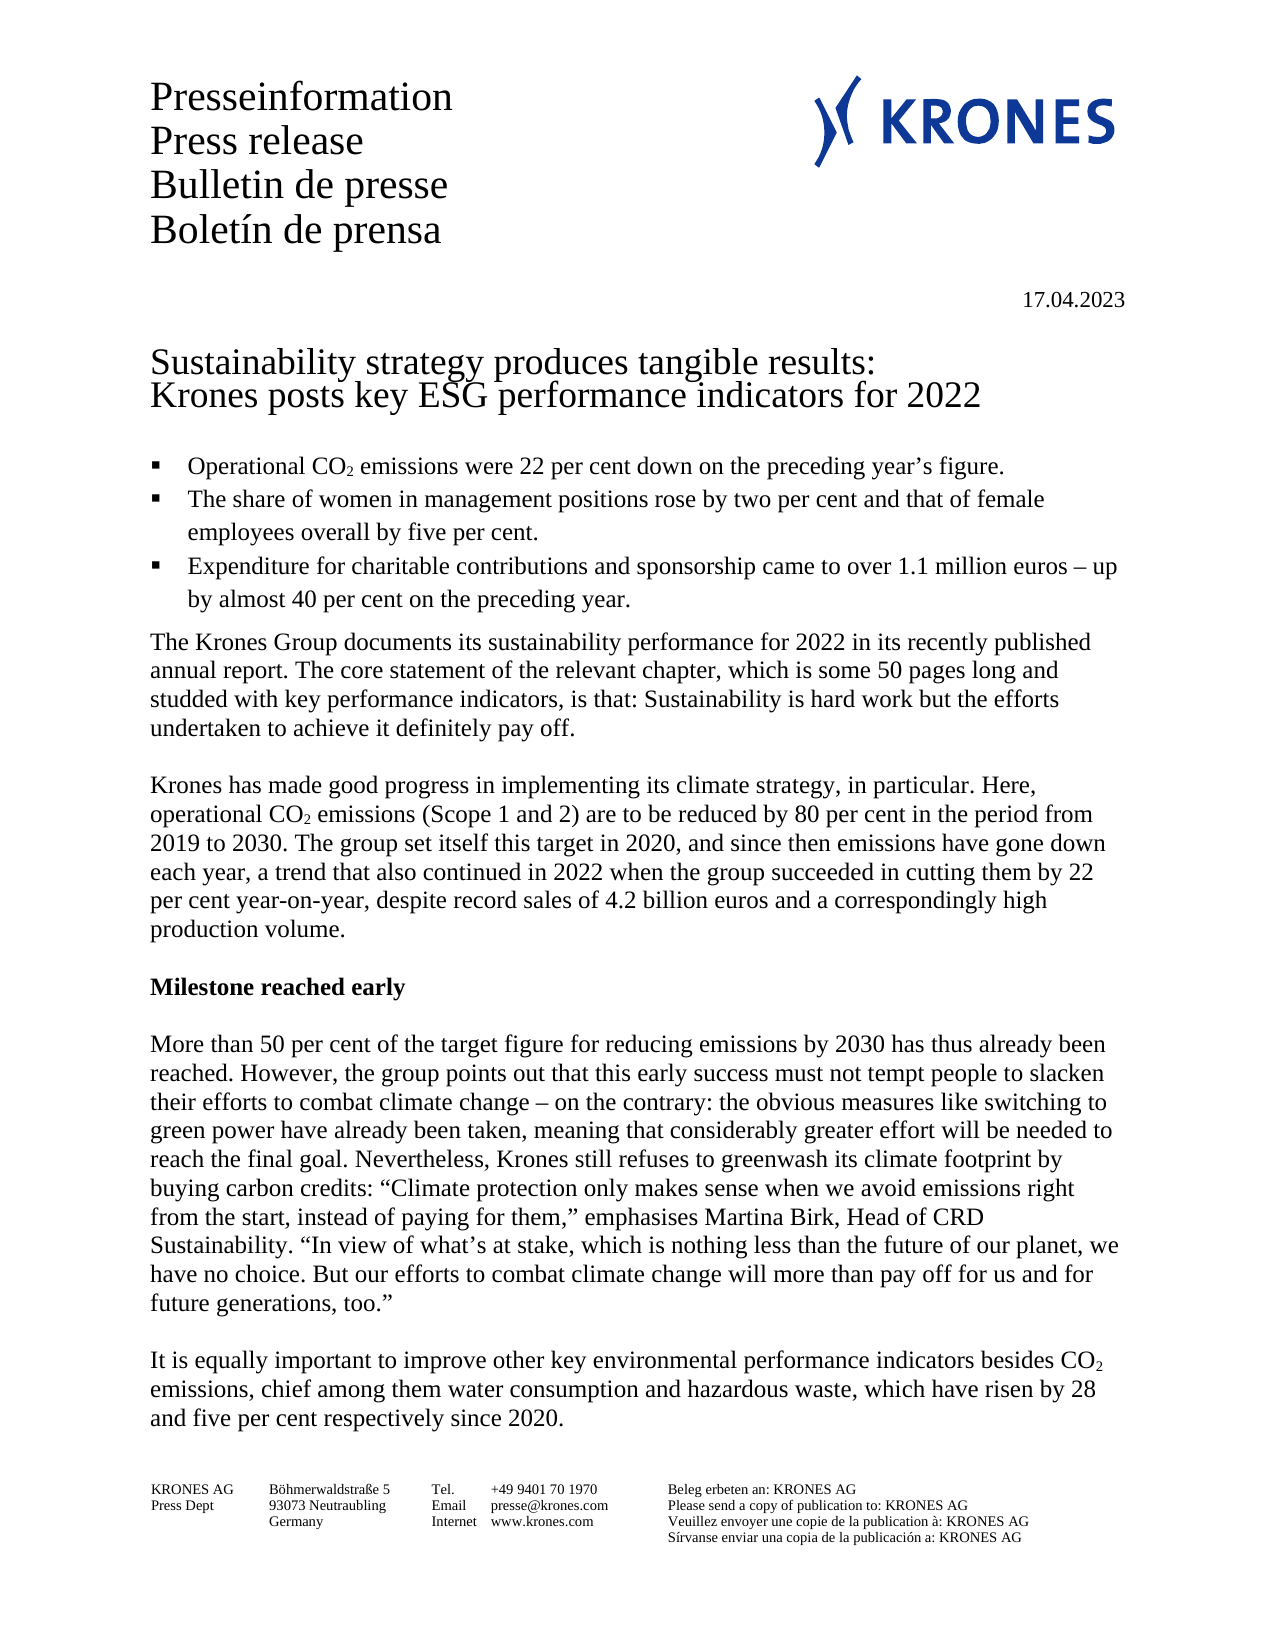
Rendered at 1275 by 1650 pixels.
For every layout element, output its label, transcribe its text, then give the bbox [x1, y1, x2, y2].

text Krones has made good progress in implementing its climate strategy, in particular. Here, operational CO2 emissions (Scope 1 and 2) are to be reduced by 80 per cent in the period from 2019 to 2030. The group set itself this target in 2020, and since then emissions have gone down each year, a trend that also continued in 2022 when the group succeeded in cutting them by 22 per cent year-on-year, despite record sales of 4.2 billion euros and a correspondingly high production volume. [150, 770, 1125, 943]
text 17.04.2023 [150, 281, 1125, 314]
list Expenditure for charitable contributions and sponsorship came to over 1.1 million euros – up by almost 40 per cent on the preceding year. [150, 547, 1125, 614]
text The Krones Group documents its sustainability performance for 2022 in its recently published annual report. The core statement of the relevant chapter, which is some 50 pages long and studded with key performance indicators, is that: Sustainability is hard work but the efforts undertaken to achieve it definitely pay off. [150, 627, 1125, 742]
text More than 50 per cent of the target figure for reducing emissions by 2030 has thus already been reached. However, the group points out that this early success must not tempt people to slacken their efforts to combat climate change – on the contrary: the obvious measures like switching to green power have already been taken, meaning that considerably greater effort will be needed to reach the final goal. Nevertheless, Krones still refuses to greenwash its climate footprint by buying carbon credits: “Climate protection only makes sense when we avoid emissions right from the start, instead of paying for them,” emphasises Martina Birk, Head of CRD Sustainability. “In view of what’s at stake, which is nothing less than the future of our planet, we have no choice. But our efforts to combat climate change will more than pay off for us and for future generations, too.” [150, 1029, 1125, 1317]
list Operational CO2 emissions were 22 per cent down on the preceding year’s figure. [150, 447, 1125, 481]
text Sustainability strategy produces tangible results: Krones posts key ESG performance indicators for 2022 [150, 347, 1125, 414]
text It is equally important to improve other key environmental performance indicators besides CO2 emissions, chief among them water consumption and hazardous waste, which have risen by 28 and five per cent respectively since 2020. [150, 1345, 1125, 1432]
list The share of women in management positions rose by two per cent and that of female employees overall by five per cent. [150, 481, 1125, 547]
text Milestone reached early [150, 972, 1125, 1000]
